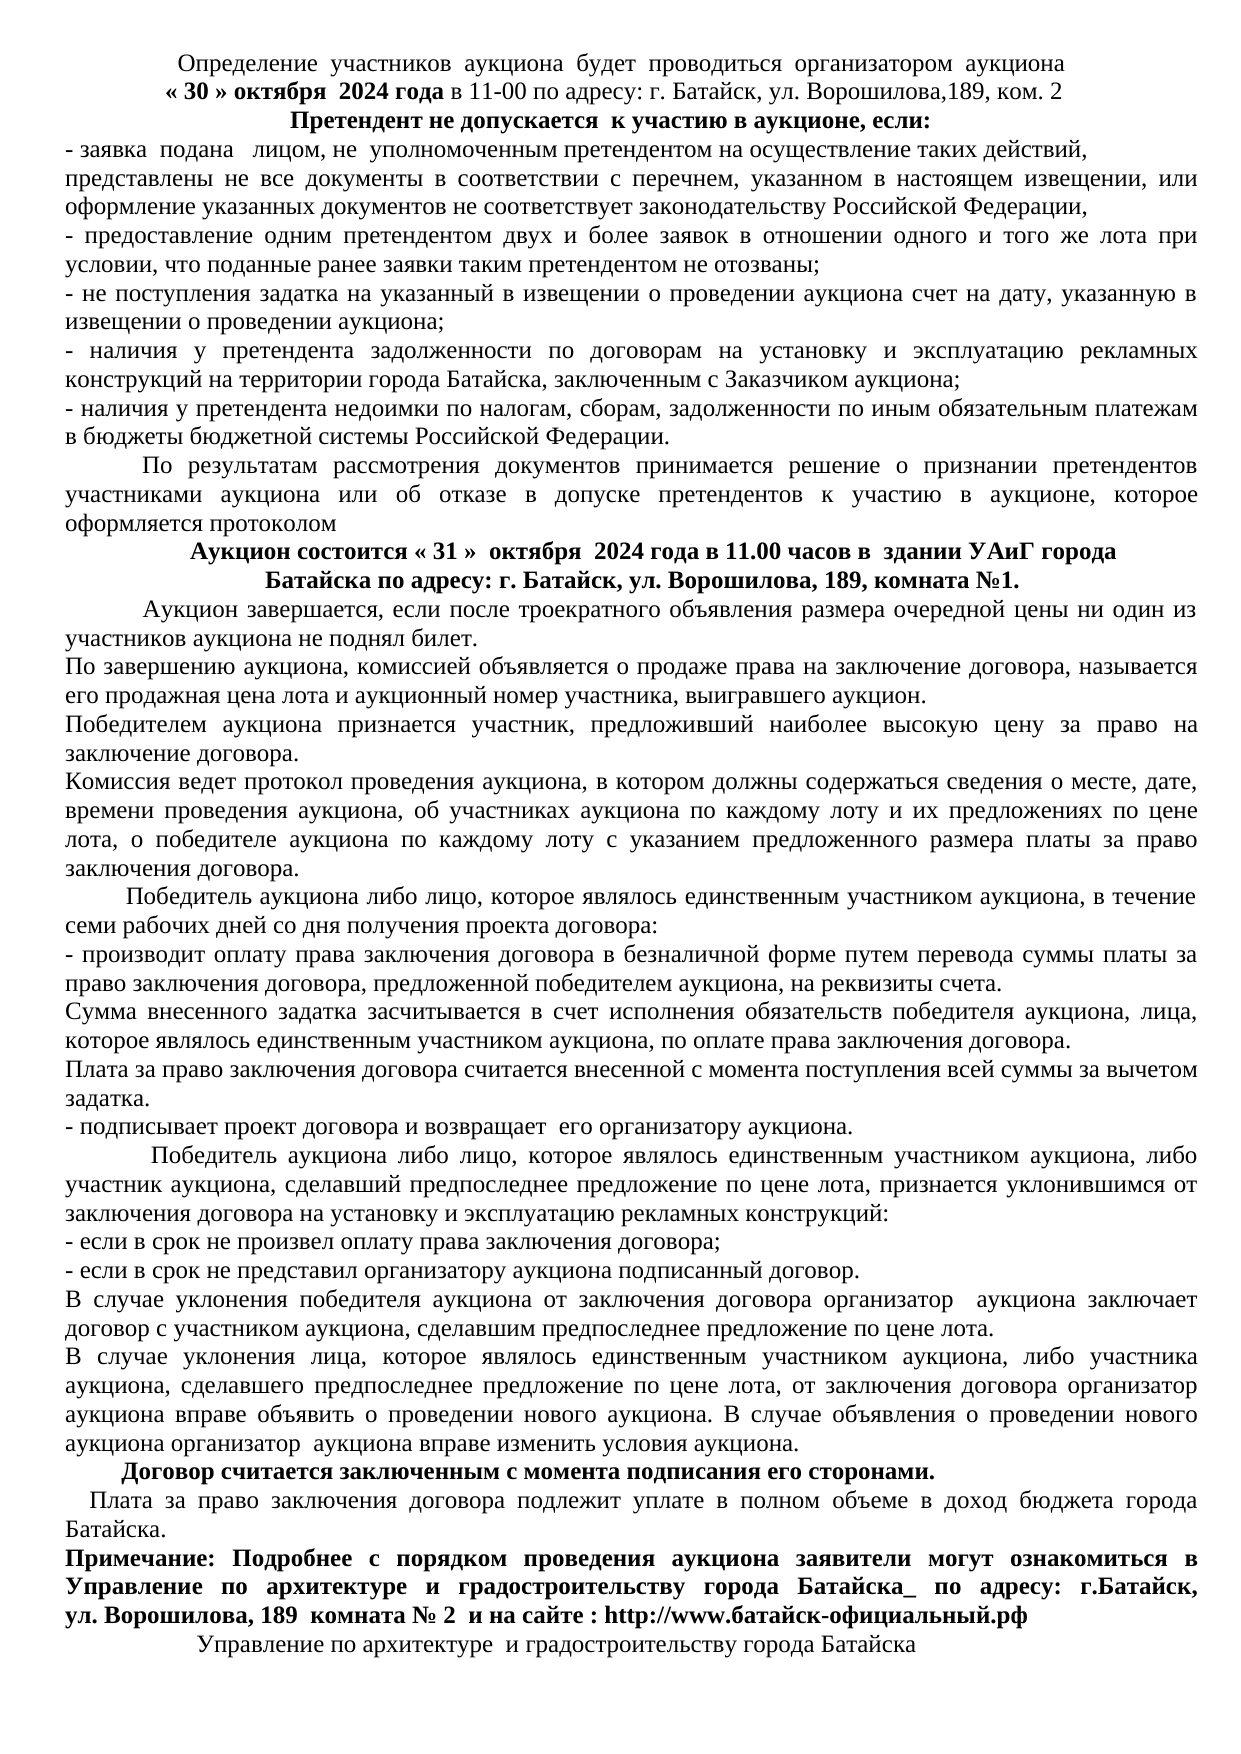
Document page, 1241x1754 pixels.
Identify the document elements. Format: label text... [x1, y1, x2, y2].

text Сумма внесенного задатка засчитывается в счет исполнения обязательств победителя аукциона, лица, которое являлось единственным участником аукциона, по оплате права заключения договора. [65, 996, 1199, 1054]
text Аукцион состоится « 31 » октября 2024 года в 11.00 часов в здании УАиГ города [65, 536, 1199, 565]
text Победитель аукциона либо лицо, которое являлось единственным участником аукциона, либо участник аукциона, сделавший предпоследнее предложение по цене лота, признается уклонившимся от заключения договора на установку и эксплуатацию рекламных конструкций: [65, 1140, 1199, 1226]
text Примечание: Подробнее с порядком проведения аукциона заявители могут ознакомиться в Управление по архитектуре и градостроительству города Батайска_ по адресу: г.Батайск, ул. Ворошилова, 189 комната № 2 и на сайте : http://www.батайск-официальный.рф [65, 1543, 1199, 1629]
text Плата за право заключения договора считается внесенной с момента поступления всей суммы за вычетом задатка. [65, 1054, 1199, 1111]
text Победитель аукциона либо лицо, которое являлось единственным участником аукциона, в течение семи рабочих дней со дня получения проекта договора: [65, 881, 1199, 939]
text В случае уклонения победителя аукциона от заключения договора организатор аукциона заключает договор с участником аукциона, сделавшим предпоследнее предложение по цене лота. [65, 1284, 1199, 1341]
text Аукцион завершается, если после троекратного объявления размера очередной цены ни один из участников аукциона не поднял билет. [65, 594, 1199, 651]
text В случае уклонения лица, которое являлось единственным участником аукциона, либо участника аукциона, сделавшего предпоследнее предложение по цене лота, от заключения договора организатор аукциона вправе объявить о проведении нового аукциона. В случае объявления о проведении нового аукциона организатор аукциона вправе изменить условия аукциона. [65, 1341, 1199, 1456]
text Определение участников аукциона будет проводиться организатором аукциона [65, 48, 1199, 76]
text - производит оплату права заключения договора в безналичной форме путем перевода суммы платы за право заключения договора, предложенной победителем аукциона, на реквизиты счета. [65, 939, 1199, 996]
text Претендент не допускается к участию в аукционе, если: [65, 105, 1199, 134]
text По завершению аукциона, комиссией объявляется о продаже права на заключение договора, называется его продажная цена лота и аукционный номер участника, выигравшего аукцион. [65, 651, 1199, 709]
text Договор считается заключенным с момента подписания его сторонами. [65, 1456, 1199, 1485]
text Управление по архитектуре и градостроительству города Батайска [65, 1629, 1199, 1658]
text - наличия у претендента задолженности по договорам на установку и эксплуатацию рекламных конструкций на территории города Батайска, заключенным с Заказчиком аукциона; [65, 335, 1199, 393]
text - заявка подана лицом, не уполномоченным претендентом на осуществление таких действий, [65, 134, 1199, 163]
text - если в срок не произвел оплату права заключения договора; [65, 1226, 1199, 1255]
text Комиссия ведет протокол проведения аукциона, в котором должны содержаться сведения о месте, дате, времени проведения аукциона, об участниках аукциона по каждому лоту и их предложениях по цене лота, о победителе аукциона по каждому лоту с указанием предложенного размера платы за право заключения договора. [65, 766, 1199, 881]
text Победителем аукциона признается участник, предложивший наиболее высокую цену за право на заключение договора. [65, 709, 1199, 766]
text - не поступления задатка на указанный в извещении о проведении аукциона счет на дату, указанную в извещении о проведении аукциона; [65, 278, 1199, 335]
text - наличия у претендента недоимки по налогам, сборам, задолженности по иным обязательным платежам в бюджеты бюджетной системы Российской Федерации. [65, 393, 1199, 450]
text представлены не все документы в соответствии с перечнем, указанном в настоящем извещении, или оформление указанных документов не соответствует законодательству Российской Федерации, [65, 163, 1199, 220]
text « 30 » октября 2024 года в 11-00 по адресу: г. Батайск, ул. Ворошилова,189, ком. 2 [65, 76, 1199, 105]
text - подписывает проект договора и возвращает его организатору аукциона. [65, 1111, 1199, 1140]
text Плата за право заключения договора подлежит уплате в полном объеме в доход бюджета города Батайска. [65, 1485, 1199, 1543]
text Батайска по адресу: г. Батайск, ул. Ворошилова, 189, комната №1. [65, 565, 1199, 594]
text По результатам рассмотрения документов принимается решение о признании претендентов участниками аукциона или об отказе в допуске претендентов к участию в аукционе, которое оформляется протоколом [65, 450, 1199, 536]
text - предоставление одним претендентом двух и более заявок в отношении одного и того же лота при условии, что поданные ранее заявки таким претендентом не отозваны; [65, 220, 1199, 278]
text - если в срок не представил организатору аукциона подписанный договор. [65, 1255, 1199, 1284]
